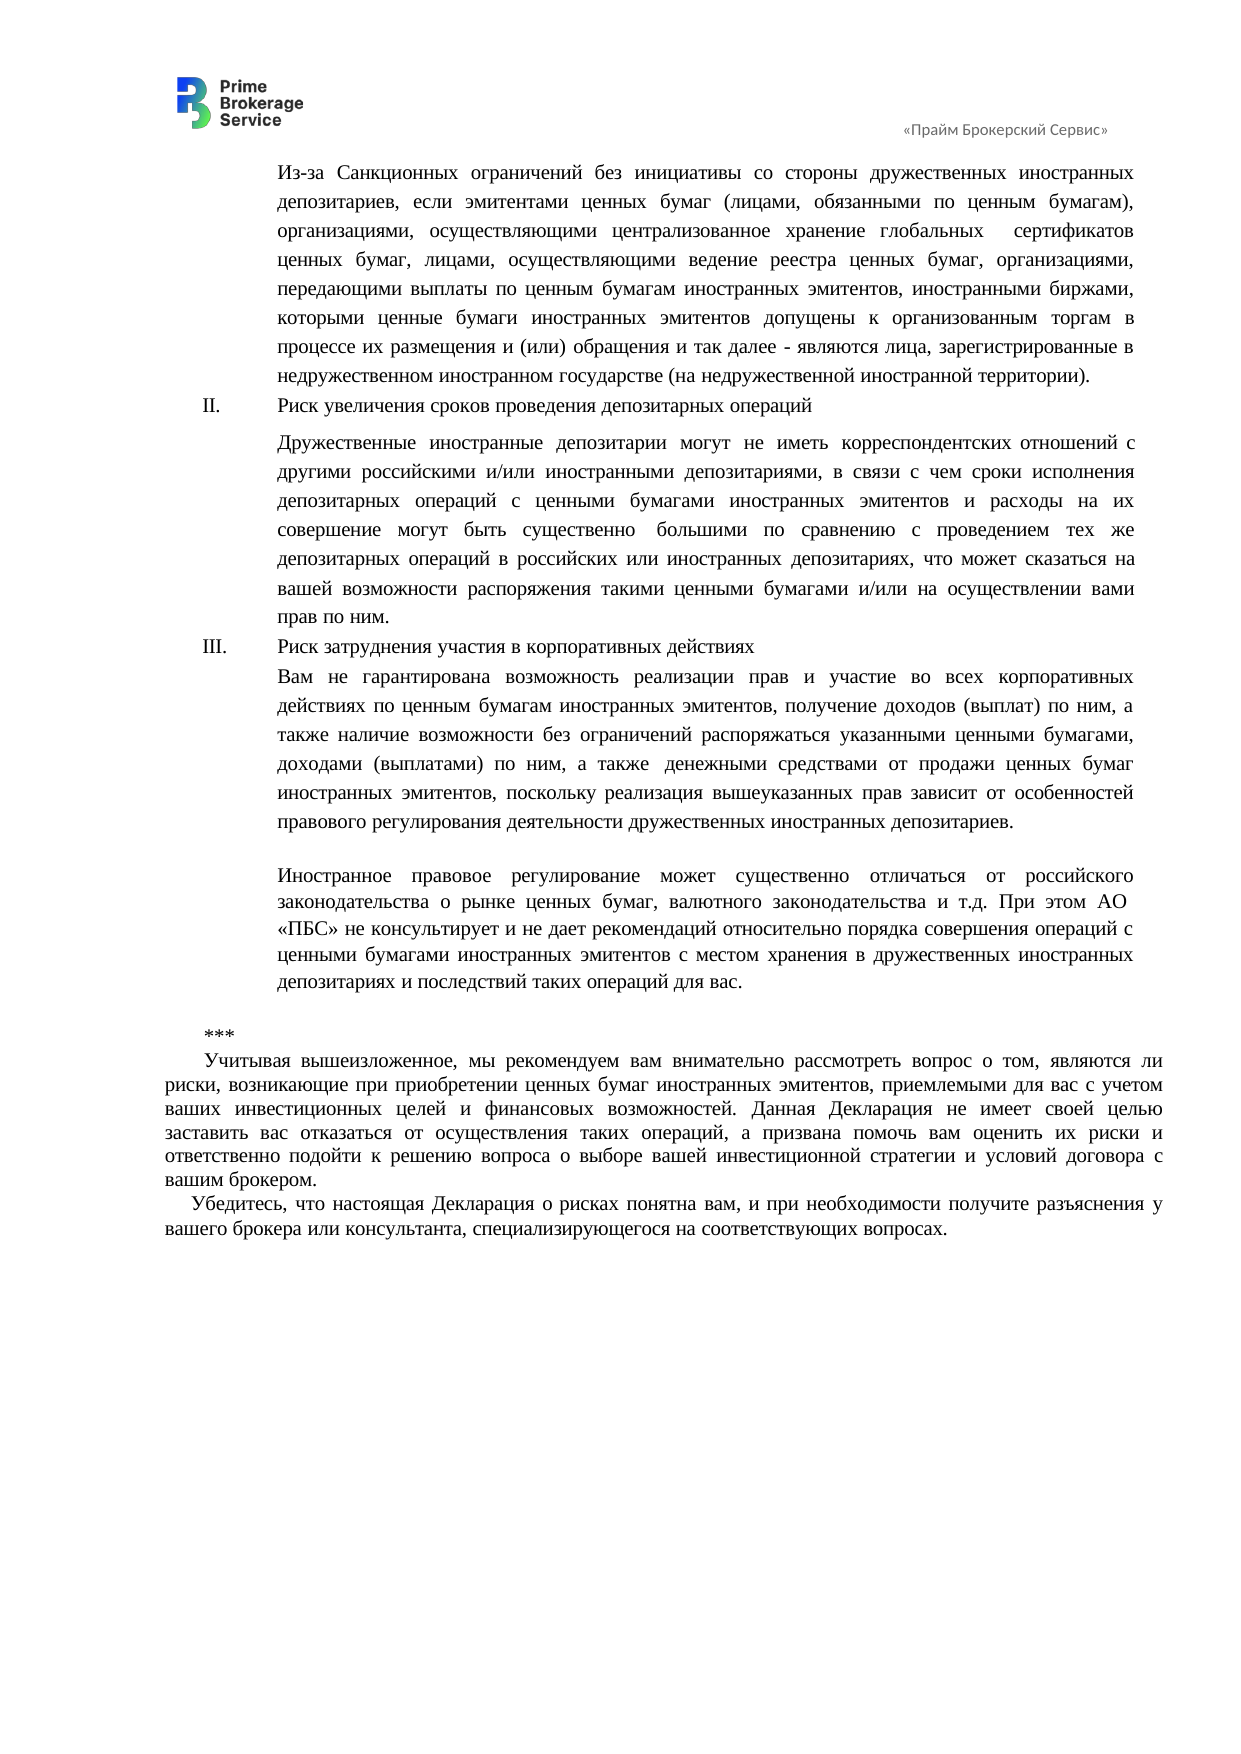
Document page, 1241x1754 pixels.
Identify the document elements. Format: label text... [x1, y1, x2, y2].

text *** [203, 1024, 1176, 1048]
text Дружественные иностранные депозитарии могут не иметь корреспондентских отношений с другими российскими и/или иностранными депозитариями, в связи с чем сроки исполнения депозитарных операций с ценными бумагами иностранных эмитентов и расходы на их совершение могут быть существенно большими по сравнению с проведением тех же депозитарных операций в российских или иностранных депозитариях, что может сказаться на вашей возможности распоряжения такими ценными бумагами и/или на осуществлении вами прав по ним. [277, 430, 1135, 628]
picture [177, 77, 304, 129]
text Иностранное правовое регулирование может существенно отличаться от российского законодательства о рынке ценных бумаг, валютного законодательства и т.д. При этом АО [277, 863, 1134, 913]
text Вам не гарантирована возможность реализации прав и участие во всех корпоративных действиях по ценным бумагам иностранных эмитентов, получение доходов (выплат) по ним, а также наличие возможности без ограничений распоряжаться указанными ценными бумагами, доходами (выплатами) по ним, а также денежными средствами от продажи ценных бумаг иностранных эмитентов, поскольку реализация вышеуказанных прав зависит от особенностей правового регулирования деятельности дружественных иностранных депозитариев. [277, 664, 1134, 833]
list Риск увеличения сроков проведения депозитарных операций [202, 393, 1176, 417]
text Убедитесь, что настоящая Декларация о рисках понятна вам, и при необходимости получите разъяснения у вашего брокера или консультанта, специализирующегося на соответствующих вопросах. [164, 1191, 1163, 1239]
text Учитывая вышеизложенное, мы рекомендуем вам внимательно рассмотреть вопрос о том, являются ли риски, возникающие при приобретении ценных бумаг иностранных эмитентов, приемлемыми для вас с учетом ваших инвестиционных целей и финансовых возможностей. Данная Декларация не имеет своей целью заставить вас отказаться от осуществления таких операций, а призвана помочь вам оценить их риски и ответственно подойти к решению вопроса о выборе вашей инвестиционной стратегии и условий договора с вашим брокером. [164, 1048, 1163, 1191]
list Риск затруднения участия в корпоративных действиях [202, 634, 1176, 658]
text Из-за Санкционных ограничений без инициативы со стороны дружественных иностранных депозитариев, если эмитентами ценных бумаг (лицами, обязанными по ценным бумагам), организациями, осуществляющими централизованное хранение глобальных сертификатов ценных бумаг, лицами, осуществляющими ведение реестра ценных бумаг, организациями, передающими выплаты по ценным бумагам иностранных эмитентов, иностранными биржами, которыми ценные бумаги иностранных эмитентов допущены к организованным торгам в процессе их размещения и (или) обращения и так далее - являются лица, зарегистрированные в недружественном иностранном государстве (на недружественной иностранной территории). [277, 160, 1134, 387]
text «ПБС» не консультирует и не дает рекомендаций относительно порядка совершения операций с ценными бумагами иностранных эмитентов с местом хранения в дружественных иностранных депозитариях и последствий таких операций для вас. [277, 916, 1134, 993]
